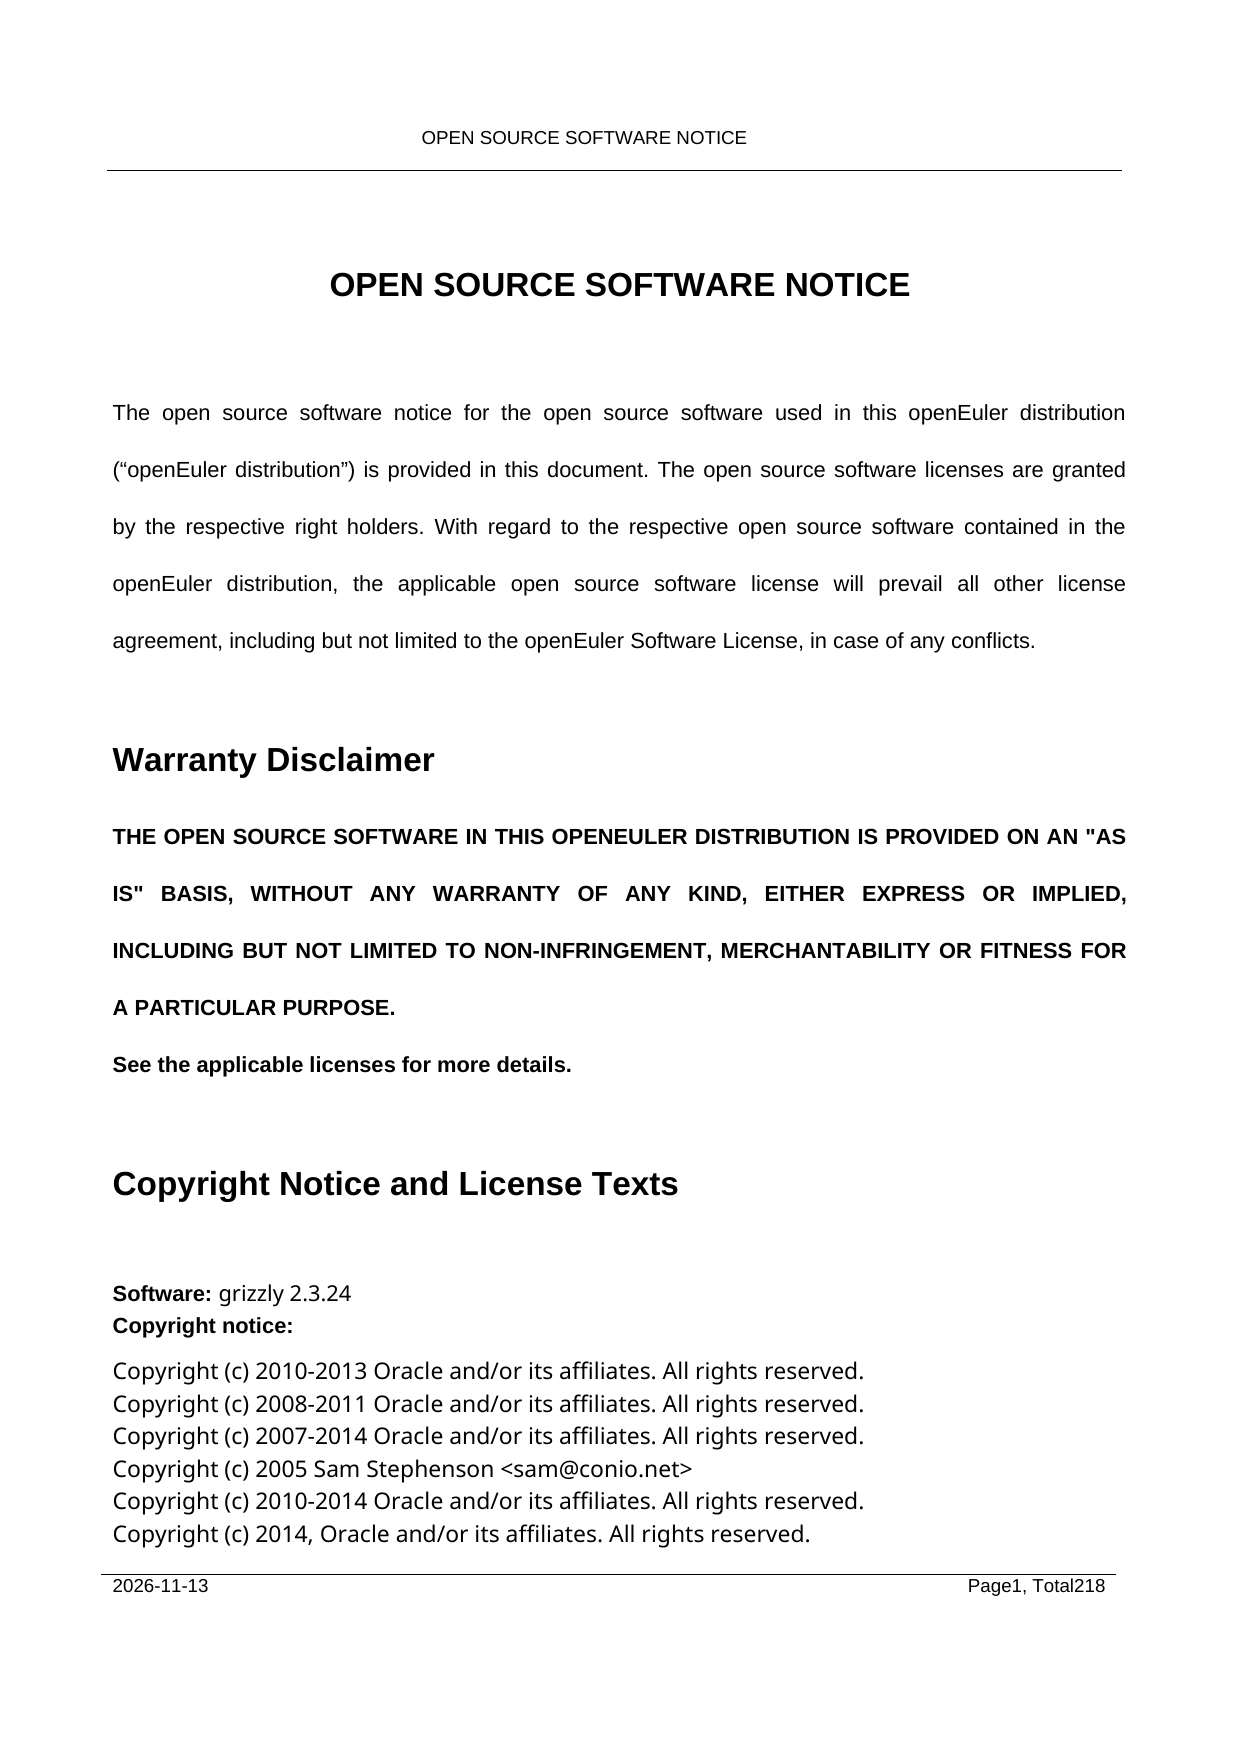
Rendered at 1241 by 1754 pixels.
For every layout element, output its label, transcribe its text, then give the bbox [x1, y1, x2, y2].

text Software: grizzly 2.3.24 [112, 1277, 1128, 1309]
text Warranty Disclaimer [112, 727, 1128, 792]
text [112, 1354, 1128, 1549]
text Copyright Notice and License Texts [112, 1151, 1128, 1216]
text THE OPEN SOURCE SOFTWARE IN THIS OPENEULER DISTRIBUTION IS PROVIDED ON AN "AS IS" BASIS, WITHOUT ANY WARRANTY OF ANY KIND, EITHER EXPRESS OR IMPLIED, INCLUDING BUT NOT LIMITED TO NON-INFRINGEMENT, MERCHANTABILITY OR FITNESS FOR A PARTICULAR PURPOSE. See the applicable licenses for more details. [112, 821, 1128, 1081]
text The open source software notice for the open source software used in this openEuler distribution (“openEuler distribution”) is provided in this document. The open source software licenses are granted by the respective right holders. With regard to the respective open source software contained in the openEuler distribution, the applicable open source software license will prevail all other license agreement, including but not limited to the openEuler Software License, in case of any conflicts. [112, 397, 1128, 657]
text Copyright notice: [112, 1309, 1128, 1342]
text OPEN SOURCE SOFTWARE NOTICE [112, 251, 1128, 316]
